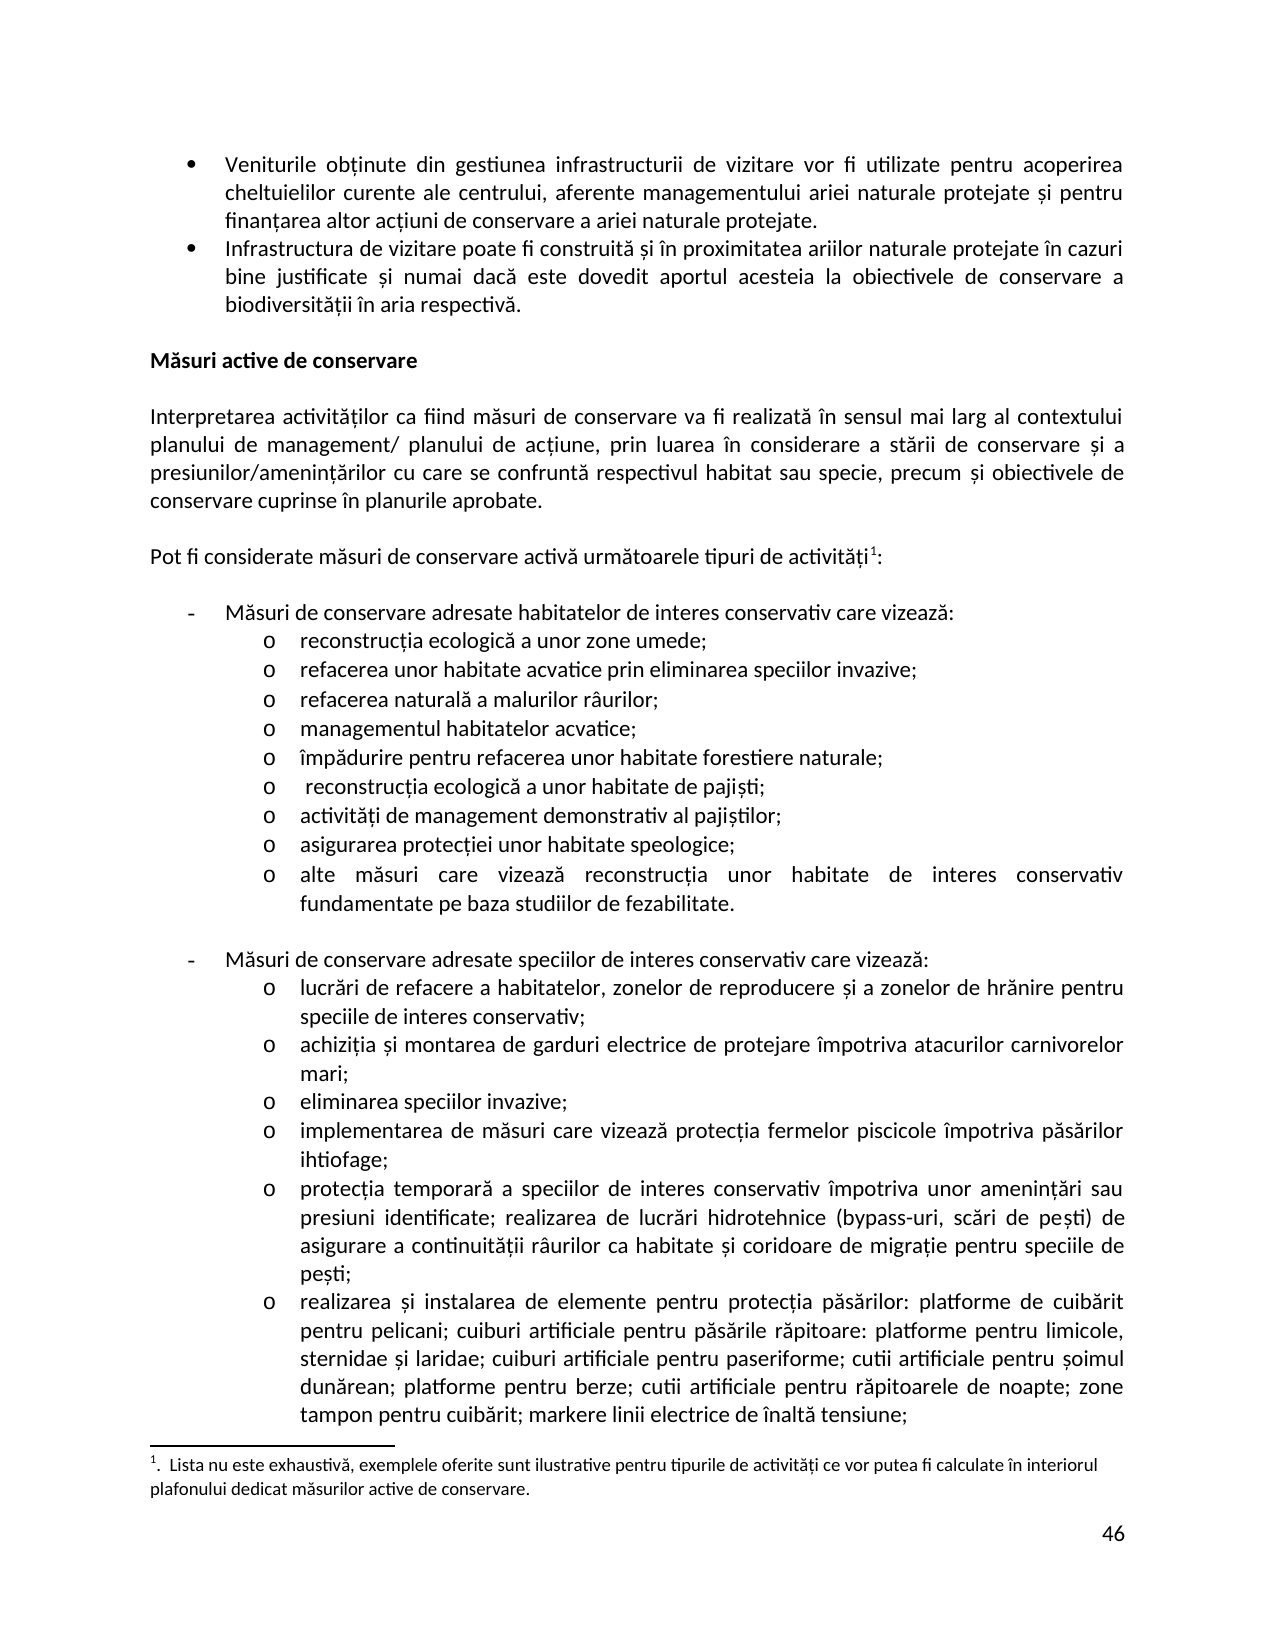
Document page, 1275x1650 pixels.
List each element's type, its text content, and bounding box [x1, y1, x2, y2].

list refacerea naturală a malurilor râurilor; [262, 685, 1125, 714]
list alte măsuri care vizează reconstrucția unor habitate de interes conservativ fundamentate pe baza studiilor de fezabilitate. [262, 860, 1125, 917]
list reconstrucția ecologică a unor habitate de pajiști; [262, 772, 1125, 801]
list implementarea de măsuri care vizează protecția fermelor piscicole împotriva păsărilor ihtiofage; [262, 1116, 1125, 1174]
list realizarea și instalarea de elemente pentru protecția păsărilor: platforme de cuibărit pentru pelicani; cuiburi artificiale pentru păsările răpitoare: platforme pentru limicole, sternidae și laridae; cuiburi artificiale pentru paseriforme; cutii artificiale pentru șoimul dunărean; platforme pentru berze; cutii artificiale pentru răpitoarele de noapte; zone tampon pentru cuibărit; markere linii electrice de înaltă tensiune; [262, 1287, 1125, 1428]
text Pot fi considerate măsuri de conservare activă următoarele tipuri de activități: [150, 542, 1125, 570]
list refacerea unor habitate acvatice prin eliminarea speciilor invazive; [262, 656, 1125, 685]
list lucrări de refacere a habitatelor, zonelor de reproducere și a zonelor de hrănire pentru speciile de interes conservativ; [262, 973, 1125, 1030]
list Infrastructura de vizitare poate fi construită şi în proximitatea ariilor naturale protejate în cazuri bine justificate şi numai dacă este dovedit aportul acesteia la obiectivele de conservare a biodiversităţii în aria respectivă. [187, 234, 1125, 318]
list managementul habitatelor acvatice; [262, 714, 1125, 743]
list activități de management demonstrativ al pajiștilor; [262, 801, 1125, 831]
text Măsuri active de conservare [150, 346, 1125, 374]
list Veniturile obţinute din gestiunea infrastructurii de vizitare vor fi utilizate pentru acoperirea cheltuielilor curente ale centrului, aferente managementului ariei naturale protejate şi pentru finanţarea altor acţiuni de conservare a ariei naturale protejate. [187, 150, 1125, 234]
list eliminarea speciilor invazive; [262, 1087, 1125, 1116]
text Interpretarea activităţilor ca fiind măsuri de conservare va fi realizată în sensul mai larg al contextului planului de management/ planului de acţiune, prin luarea în considerare a stării de conservare și a presiunilor/amenințărilor cu care se confruntă respectivul habitat sau specie, precum și obiectivele de conservare cuprinse în planurile aprobate. [150, 402, 1125, 514]
list Măsuri de conservare adresate speciilor de interes conservativ care vizează: [187, 945, 1125, 973]
list protecția temporară a speciilor de interes conservativ împotriva unor amenințări sau presiuni identificate; realizarea de lucrări hidrotehnice (bypass-uri, scări de pești) de asigurare a continuității râurilor ca habitate și coridoare de migrație pentru speciile de pești; [262, 1174, 1125, 1287]
list reconstrucția ecologică a unor zone umede; [262, 626, 1125, 656]
list Măsuri de conservare adresate habitatelor de interes conservativ care vizează: [187, 598, 1125, 626]
list asigurarea protecției unor habitate speologice; [262, 831, 1125, 860]
list împădurire pentru refacerea unor habitate forestiere naturale; [262, 743, 1125, 772]
list achiziția și montarea de garduri electrice de protejare împotriva atacurilor carnivorelor mari; [262, 1030, 1125, 1087]
